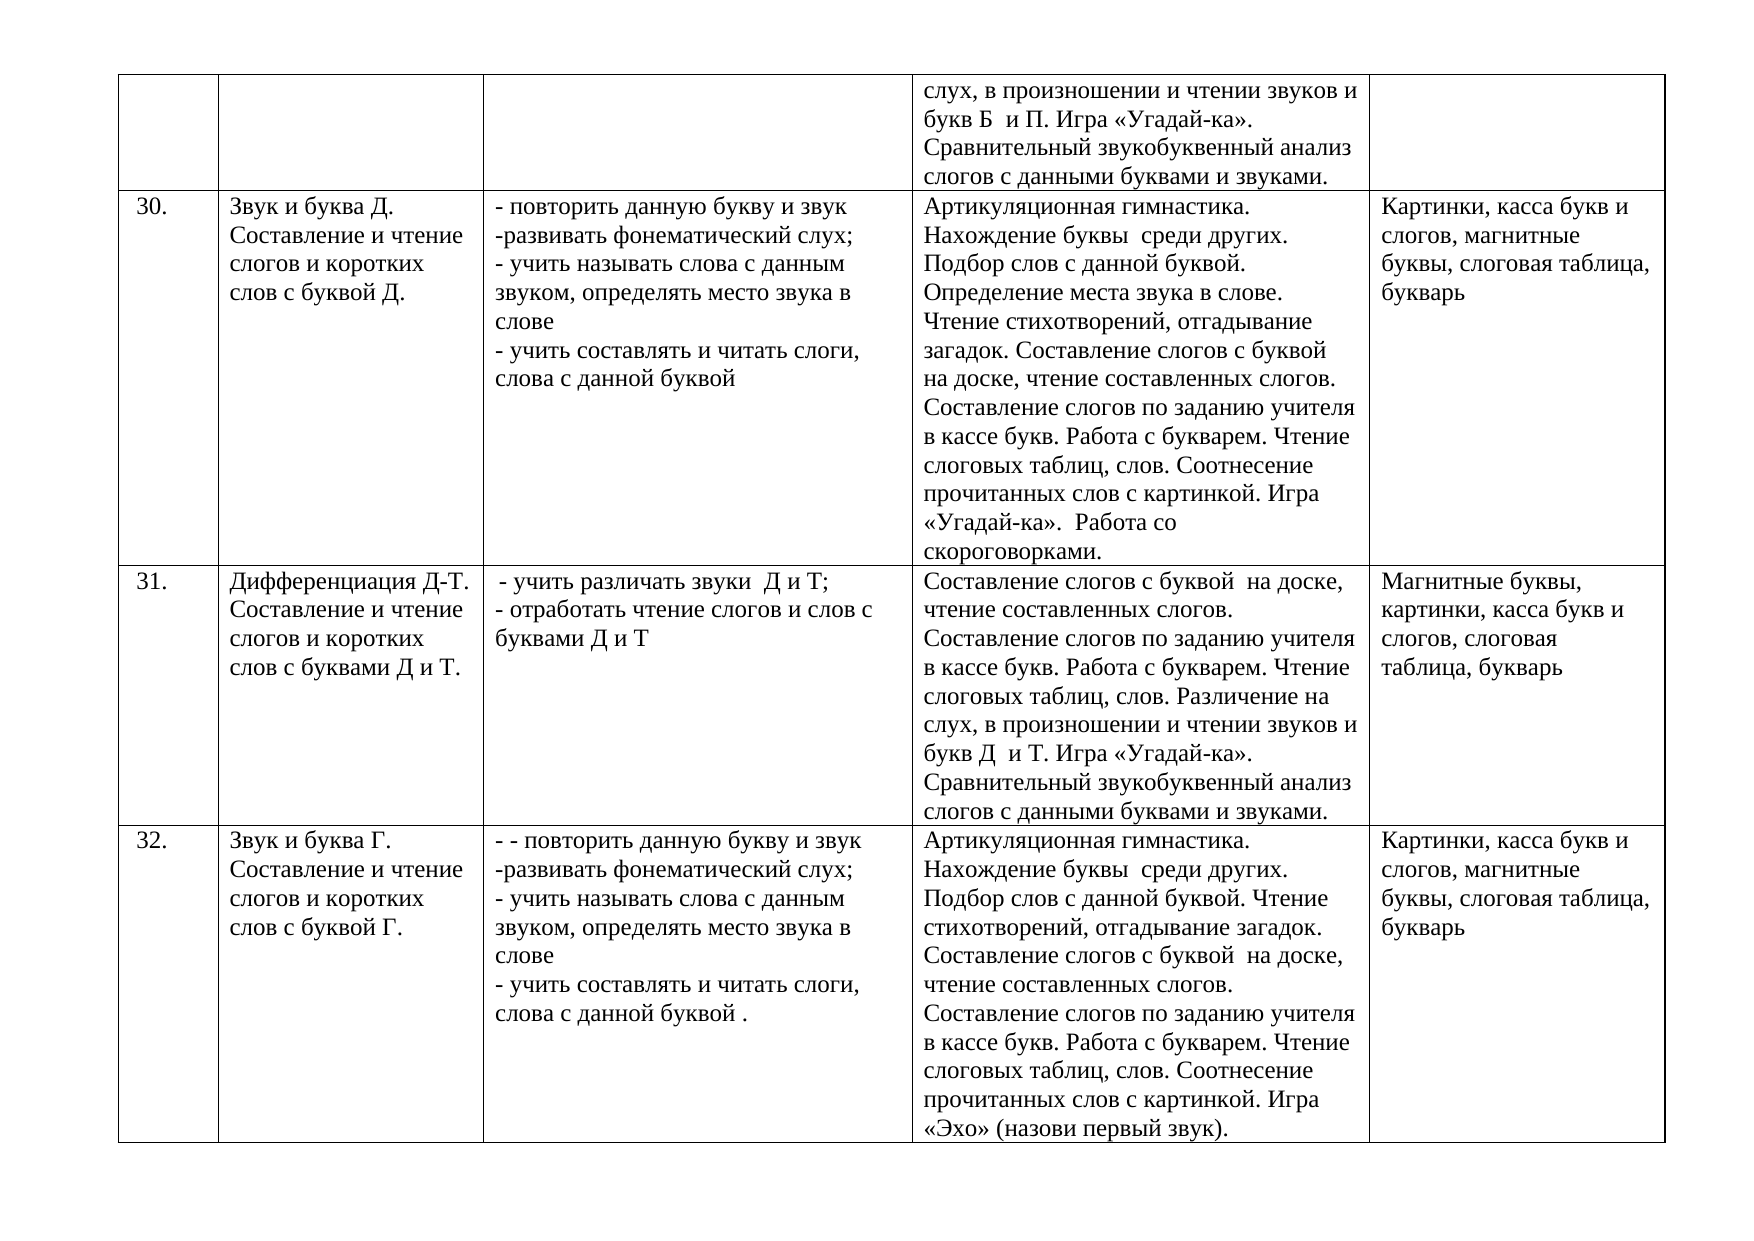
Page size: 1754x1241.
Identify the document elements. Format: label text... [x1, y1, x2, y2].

table_cell [119, 566, 218, 824]
table_cell - учить различать звуки Д и Т; - отработать чтение слогов и слов с буквами Д и Т [484, 566, 912, 824]
table_cell - повторить данную букву и звук -развивать фонематический слух; - учить называть слова с данным звуком, определять место звука в слове - учить составлять и читать слоги, слова с данной буквой [484, 191, 912, 565]
table_cell Артикуляционная гимнастика. Нахождение буквы среди других. Подбор слов с данной буквой. Чтение стихотворений, отгадывание загадок. Составление слогов с буквой на доске, чтение составленных слогов. Составление слогов по заданию учителя в кассе букв. Работа с букварем. Чтение слоговых таблиц, слов. Соотнесение прочитанных слов с картинкой. Игра «Эхо» (назови первый звук). [913, 826, 1369, 1142]
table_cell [219, 75, 483, 190]
table_cell Артикуляционная гимнастика. Нахождение буквы среди других. Подбор слов с данной буквой. Определение места звука в слове. Чтение стихотворений, отгадывание загадок. Составление слогов с буквой на доске, чтение составленных слогов. Составление слогов по заданию учителя в кассе букв. Работа с букварем. Чтение слоговых таблиц, слов. Соотнесение прочитанных слов с картинкой. Игра «Угадай-ка». Работа со скороговорками. [913, 191, 1369, 565]
table_cell - - повторить данную букву и звук -развивать фонематический слух; - учить называть слова с данным звуком, определять место звука в слове - учить составлять и читать слоги, слова с данной буквой . [484, 826, 912, 1142]
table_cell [913, 75, 1369, 190]
table_cell Картинки, касса букв и слогов, магнитные буквы, слоговая таблица, букварь [1370, 191, 1664, 565]
table_cell Магнитные буквы, картинки, касса букв и слогов, слоговая таблица, букварь [1370, 566, 1664, 824]
table_cell Звук и буква Д. Составление и чтение слогов и коротких слов с буквой Д. [219, 191, 483, 565]
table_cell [1370, 75, 1664, 190]
table_cell Составление слогов с буквой на доске, чтение составленных слогов. Составление слогов по заданию учителя в кассе букв. Работа с букварем. Чтение слоговых таблиц, слов. Различение на слух, в произношении и чтении звуков и букв Д и Т. Игра «Угадай-ка». Сравнительный звукобуквенный анализ слогов с данными буквами и звуками. [913, 566, 1369, 824]
table_cell [119, 826, 218, 1142]
table_cell [119, 191, 218, 565]
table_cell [484, 75, 912, 190]
table_cell Картинки, касса букв и слогов, магнитные буквы, слоговая таблица, букварь [1370, 826, 1664, 1142]
table_cell Звук и буква Г. Составление и чтение слогов и коротких слов с буквой Г. [219, 826, 483, 1142]
table_cell Дифференциация Д-Т. Составление и чтение слогов и коротких слов с буквами Д и Т. [219, 566, 483, 824]
table_cell [119, 75, 218, 190]
